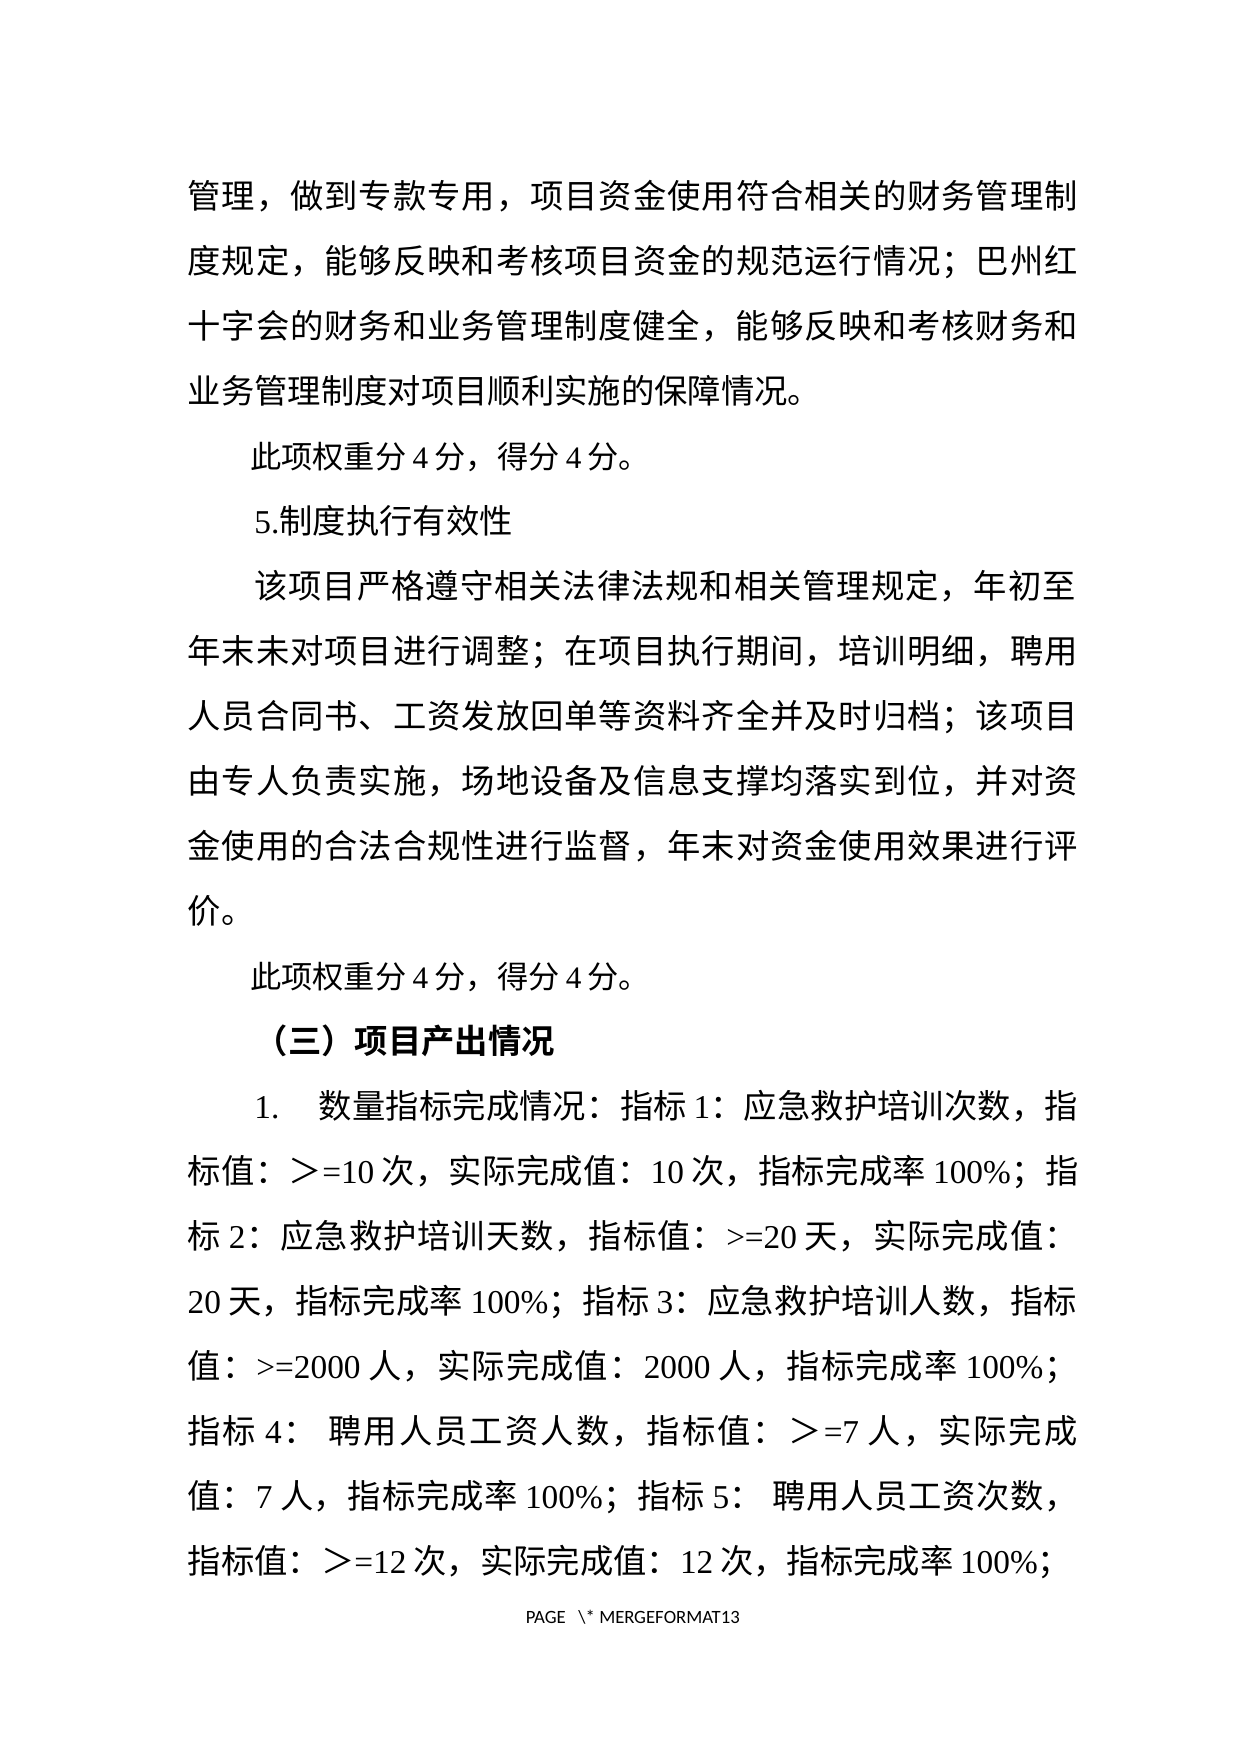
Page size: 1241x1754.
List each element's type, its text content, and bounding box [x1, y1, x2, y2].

title 此项权重分4分，得分4分。 [187, 422, 1078, 487]
text 该项目严格遵守相关法律法规和相关管理规定，年初至年末未对项目进行调整；在项目执行期间，培训明细，聘用人员合同书、工资发放回单等资料齐全并及时归档；该项目由专人负责实施，场地设备及信息支撑均落实到位，并对资金使用的合法合规性进行监督，年末对资金使用效果进行评价。 [187, 552, 1078, 942]
text 5.制度执行有效性 [187, 487, 1078, 552]
list 项目产出情况 [187, 1007, 1078, 1072]
list 数量指标完成情况：指标1：应急救护培训次数，指标值：＞=10次，实际完成值：10次，指标完成率100%；指标2：应急救护培训天数，指标值：>=20天，实际完成值：20天，指标完成率100%；指标3：应急救护培训人数，指标值：>=2000人，实际完成值：2000人，指标完成率100%；指标4： 聘用人员工资人数，指标值：＞=7人，实际完成值：7人，指标完成率100%；指标5： 聘用人员工资次数，指标值：＞=12次，实际完成值：12次，指标完成率100%； [187, 1072, 1078, 1592]
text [187, 162, 1078, 422]
title 此项权重分4分，得分4分。 [187, 942, 1078, 1007]
